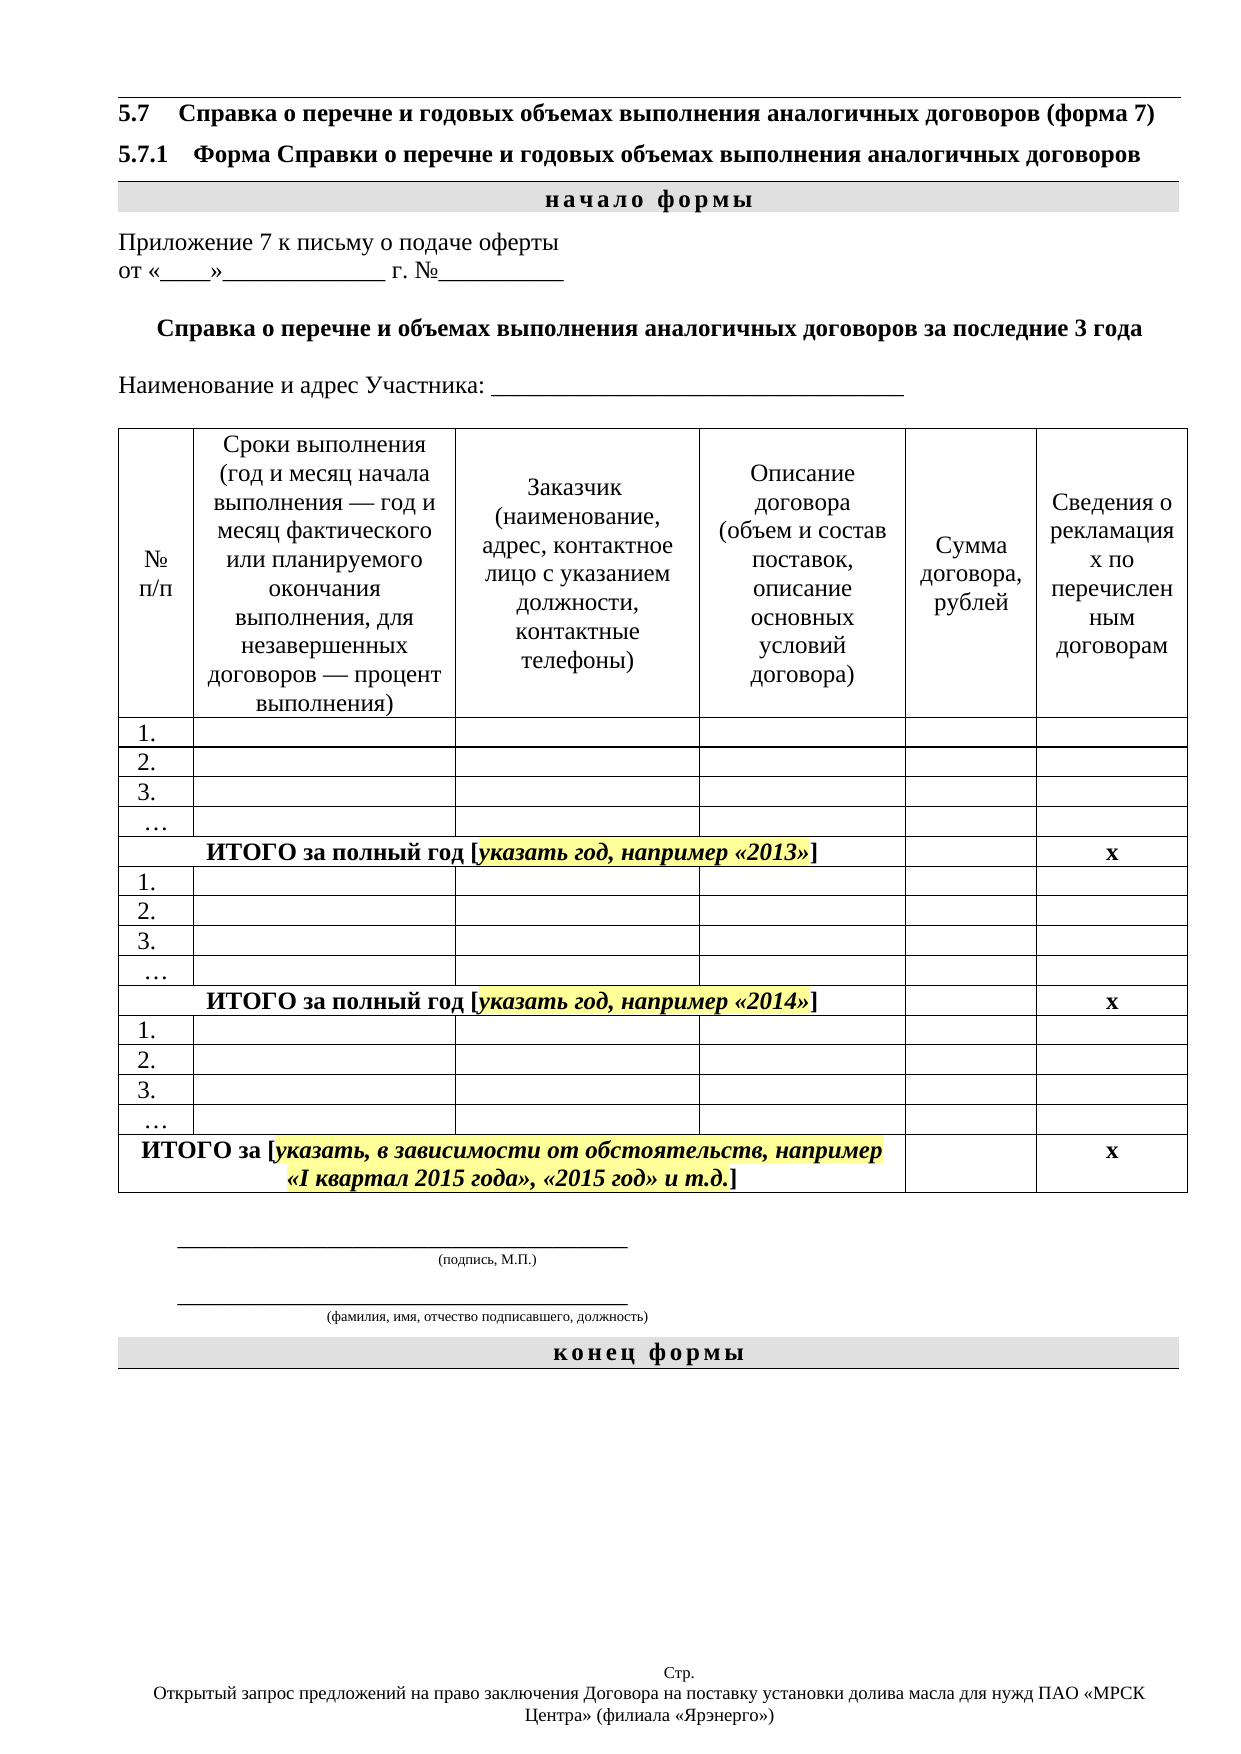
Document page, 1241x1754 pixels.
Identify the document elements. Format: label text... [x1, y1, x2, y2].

table_cell [456, 867, 699, 895]
table_cell [119, 926, 193, 955]
table_cell [1037, 1016, 1187, 1044]
table_cell [700, 896, 905, 925]
table_cell [906, 807, 1036, 836]
table_cell [194, 1045, 455, 1074]
table_cell [1037, 1045, 1187, 1074]
table_cell [119, 718, 193, 746]
table_header Описание договора (объем и состав поставок, описание основных условий договора) [700, 429, 905, 717]
table_cell [456, 956, 699, 985]
table_cell [456, 896, 699, 925]
table_cell ИТОГО за [указать, в зависимости от обстоятельств, например «I квартал 2015 года», «2015 год» и т.д.] [119, 1135, 905, 1192]
text Справка о перечне и объемах выполнения аналогичных договоров за последние 3 года [118, 313, 1181, 342]
table_cell [906, 986, 1036, 1014]
table_cell [1037, 748, 1187, 776]
table_cell [1037, 1105, 1187, 1134]
table_header № п/п [119, 429, 193, 717]
text (фамилия, имя, отчество подписавшего, должность) [118, 1308, 797, 1337]
table_cell [906, 896, 1036, 925]
table_cell [456, 777, 699, 806]
table_cell [700, 1045, 905, 1074]
table_cell [906, 956, 1036, 985]
table_cell [1037, 1075, 1187, 1104]
table_cell [194, 1075, 455, 1104]
text ____________________________________ [118, 1279, 1181, 1308]
text начало формы [118, 182, 1179, 212]
table_cell [906, 837, 1036, 866]
table_cell [1037, 926, 1187, 955]
table_header Сведения о рекламациях по перечисленным договорам [1037, 429, 1187, 717]
table_cell [119, 896, 193, 925]
table_cell [456, 926, 699, 955]
table_cell [1037, 777, 1187, 806]
table_header Заказчик (наименование, адрес, контактное лицо с указанием должности, контактные телефоны) [456, 429, 699, 717]
table_header Сумма договора, рублей [906, 429, 1036, 717]
table_cell [906, 748, 1036, 776]
text конец формы [118, 1337, 1179, 1368]
table_cell … [119, 807, 193, 836]
table_cell [700, 926, 905, 955]
table_cell [700, 1016, 905, 1044]
table_cell [194, 956, 455, 985]
table_cell [1037, 807, 1187, 836]
table_cell [194, 896, 455, 925]
table_cell [1037, 896, 1187, 925]
table_cell [456, 748, 699, 776]
table_cell [194, 777, 455, 806]
text Приложение 7 к письму о подаче оферты от «____»_____________ г. №__________ [118, 227, 1181, 284]
table_cell [906, 1105, 1036, 1134]
table_cell [194, 926, 455, 955]
table_cell [700, 1105, 905, 1134]
table_cell [906, 1045, 1036, 1074]
table_cell х [1037, 837, 1187, 866]
table_cell [700, 718, 905, 746]
table_cell [906, 718, 1036, 746]
table_cell [700, 867, 905, 895]
table_cell [119, 748, 193, 776]
table_cell [906, 1135, 1036, 1192]
table_cell х [1037, 1135, 1187, 1192]
table_header Сроки выполнения (год и месяц начала выполнения — год и месяц фактического или планируемого окончания выполнения, для незавершенных договоров — процент выполнения) [194, 429, 455, 717]
table_cell [194, 718, 455, 746]
table_cell [1037, 867, 1187, 895]
table_cell … [119, 1105, 193, 1134]
table_cell х [1037, 986, 1187, 1014]
subtitle Форма Справки о перечне и годовых объемах выполнения аналогичных договоров [118, 139, 1181, 168]
table_cell [456, 1105, 699, 1134]
table_cell ИТОГО за полный год [указать год, например «2013»] [119, 837, 479, 866]
table_cell [700, 1075, 905, 1104]
table_cell [456, 1045, 699, 1074]
table_cell [194, 1016, 455, 1044]
table_cell [906, 1016, 1036, 1044]
subtitle Справка о перечне и годовых объемах выполнения аналогичных договоров (форма 7) [118, 98, 1181, 127]
table_cell [1037, 956, 1187, 985]
table_cell [456, 1016, 699, 1044]
table_cell [906, 777, 1036, 806]
table_cell [119, 777, 193, 806]
table_cell … [119, 956, 193, 985]
table_cell [194, 807, 455, 836]
table_cell [700, 748, 905, 776]
table_cell [119, 1016, 193, 1044]
table_cell [194, 867, 455, 895]
table_cell [906, 1075, 1036, 1104]
table_cell [906, 926, 1036, 955]
table_cell [700, 777, 905, 806]
table_cell [194, 1105, 455, 1134]
table_cell [906, 867, 1036, 895]
table_cell [456, 1075, 699, 1104]
text (подпись, М.П.) [118, 1251, 797, 1279]
text Наименование и адрес Участника: _________________________________ [118, 371, 1181, 399]
table_cell [456, 807, 699, 836]
table_cell [1037, 718, 1187, 746]
table_cell [119, 867, 193, 895]
text ____________________________________ [118, 1222, 1181, 1251]
table_cell [119, 1045, 193, 1074]
table_cell [700, 956, 905, 985]
table_cell [194, 748, 455, 776]
table_cell [700, 807, 905, 836]
table_cell [119, 1075, 193, 1104]
table_cell ИТОГО за полный год [указать год, например «2014»] [119, 986, 479, 1014]
table_cell [456, 718, 699, 746]
